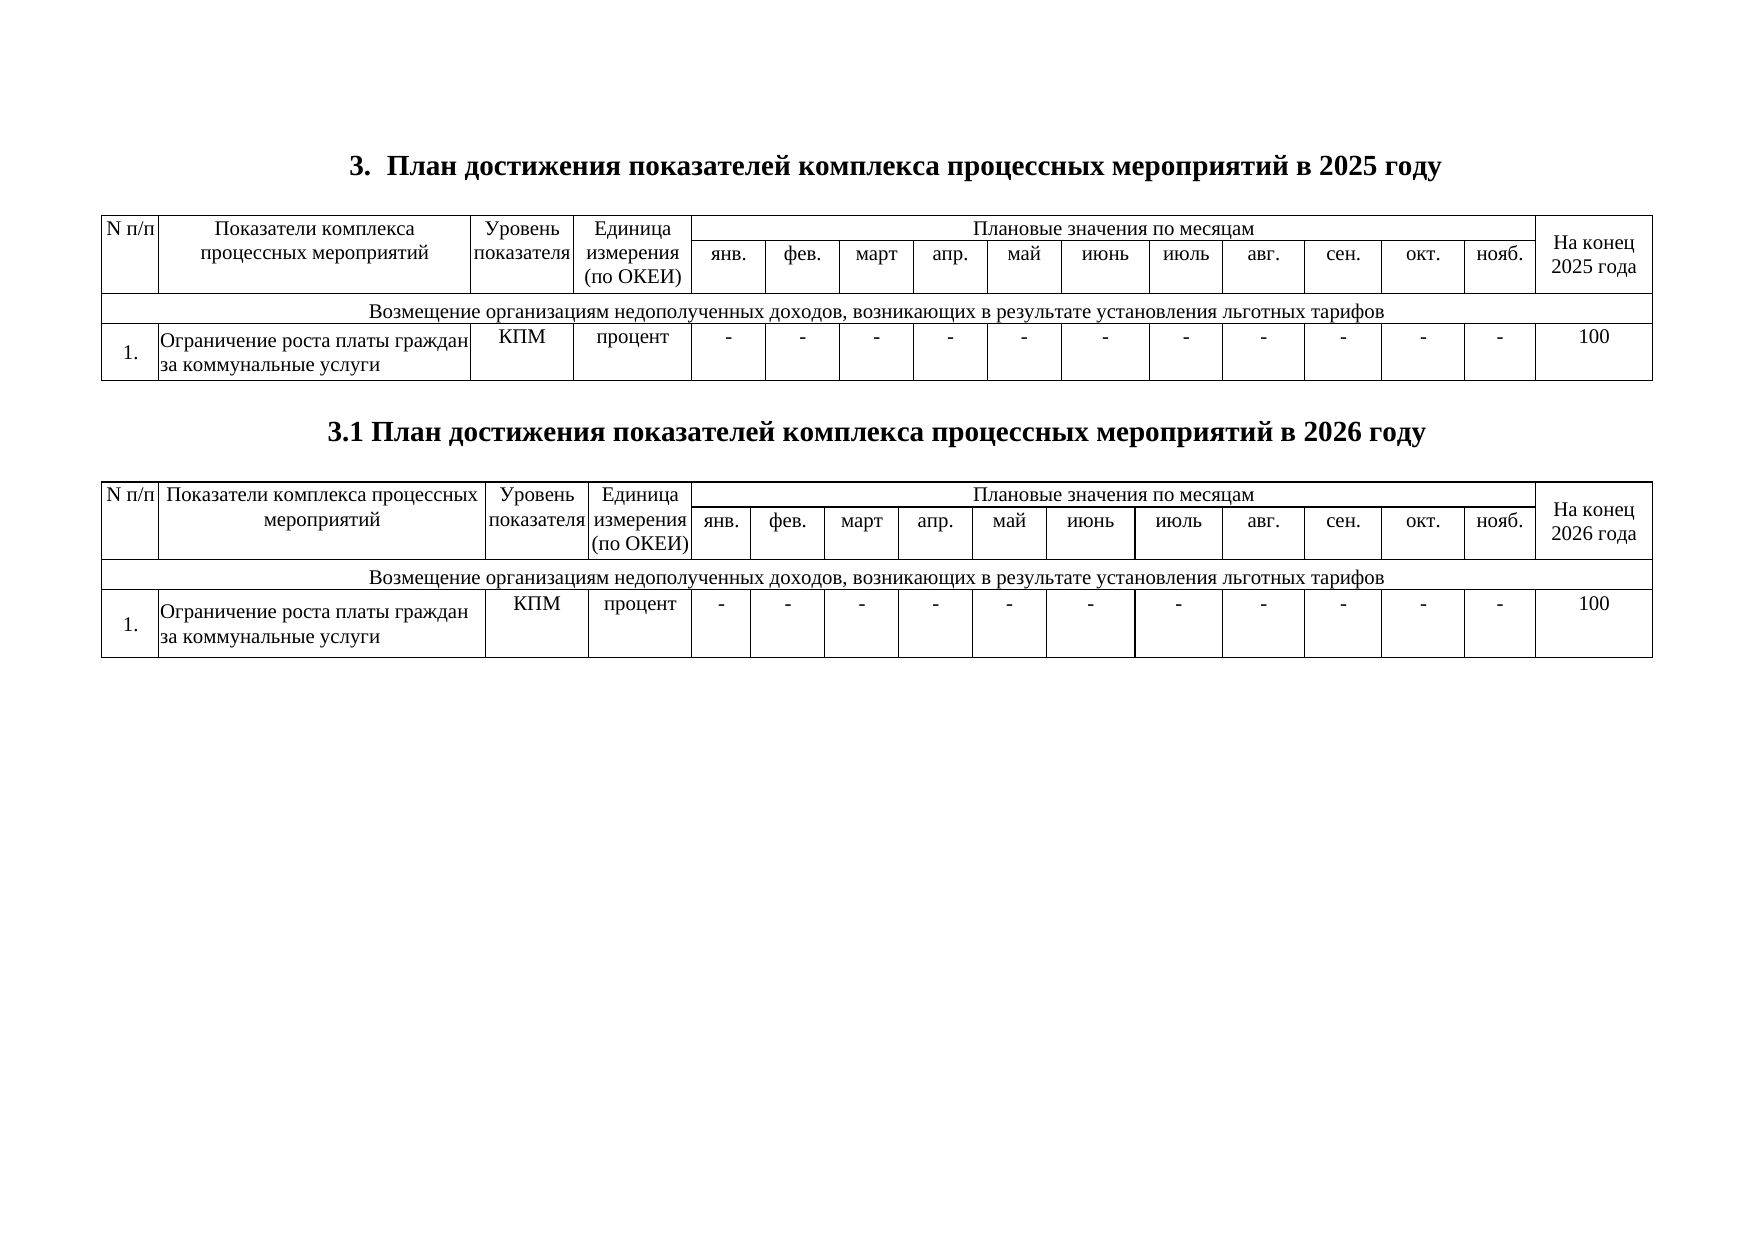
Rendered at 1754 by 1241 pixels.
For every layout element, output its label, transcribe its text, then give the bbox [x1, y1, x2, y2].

table_cell нояб. [1465, 241, 1535, 293]
table_cell - [751, 590, 824, 657]
table_cell сен. [1305, 508, 1381, 559]
table_cell - [1465, 324, 1535, 380]
table_header Единица измерения (по ОКЕИ) [574, 216, 691, 293]
table_cell - [1223, 324, 1304, 380]
table_cell апр. [899, 508, 972, 559]
table_header Показатели комплекса процессных мероприятий [159, 483, 485, 559]
table_cell июль [1136, 508, 1222, 559]
table_cell - [899, 590, 972, 657]
table_cell - [973, 590, 1046, 657]
table_cell март [840, 241, 913, 293]
table_cell процент [589, 590, 691, 657]
table_cell - [1305, 590, 1381, 657]
table_cell авг. [1223, 241, 1304, 293]
table_cell окт. [1382, 508, 1464, 559]
table_cell - [840, 324, 913, 380]
table_cell КПМ [486, 590, 588, 657]
table_cell - [766, 324, 839, 380]
table_cell май [988, 241, 1061, 293]
table_cell янв. [692, 241, 765, 293]
table_cell март [825, 508, 898, 559]
table_cell процент [574, 324, 691, 380]
table_header Плановые значения по месяцам [692, 483, 1535, 506]
table_cell фев. [751, 508, 824, 559]
table_cell 100 [1536, 590, 1652, 657]
table_header N п/п [102, 483, 158, 559]
table_cell - [1150, 324, 1222, 380]
table_cell сен. [1305, 241, 1381, 293]
table_cell - [1305, 324, 1381, 380]
table_header На конец 2025 года [1536, 216, 1652, 293]
table_cell янв. [692, 508, 750, 559]
table_header N п/п [102, 216, 158, 293]
table_cell Ограничение роста платы граждан за коммунальные услуги [159, 324, 470, 380]
table_cell - [1382, 324, 1464, 380]
table_header Плановые значения по месяцам [692, 216, 1535, 240]
table_header На конец 2026 года [1536, 483, 1652, 559]
table_cell 1. [102, 324, 158, 380]
table_cell - [1136, 590, 1222, 657]
table_cell - [988, 324, 1061, 380]
table_cell апр. [914, 241, 987, 293]
table_cell фев. [766, 241, 839, 293]
table_header Уровень показателя [486, 483, 588, 559]
table_header Показатели комплекса процессных мероприятий [159, 216, 470, 293]
table_header Уровень показателя [471, 216, 573, 293]
text 3.1 План достижения показателей комплекса процессных мероприятий в 2026 году [89, 414, 1665, 448]
table_cell - [1465, 590, 1535, 657]
table_cell май [973, 508, 1046, 559]
table_cell - [1062, 324, 1149, 380]
table_cell июль [1150, 241, 1222, 293]
table_cell - [825, 590, 898, 657]
table_header Единица измерения (по ОКЕИ) [589, 483, 691, 559]
table_cell - [1047, 590, 1134, 657]
list План достижения показателей комплекса процессных мероприятий в 2025 году [126, 148, 1665, 181]
table_cell - [692, 324, 765, 380]
table_cell КПМ [471, 324, 573, 380]
table_cell июнь [1062, 241, 1149, 293]
table_cell июнь [1047, 508, 1134, 559]
table_cell авг. [1223, 508, 1304, 559]
table_cell нояб. [1465, 508, 1535, 559]
table_cell Ограничение роста платы граждан за коммунальные услуги [159, 590, 485, 657]
table_cell - [914, 324, 987, 380]
table_cell Возмещение организациям недополученных доходов, возникающих в результате установления льготных тарифов [102, 560, 1652, 589]
table_cell - [692, 590, 750, 657]
table_cell окт. [1382, 241, 1464, 293]
table_cell - [1382, 590, 1464, 657]
table_cell 100 [1536, 324, 1652, 380]
table_cell 1. [102, 590, 158, 657]
table_cell Возмещение организациям недополученных доходов, возникающих в результате установления льготных тарифов [102, 294, 1652, 323]
table_cell - [1223, 590, 1304, 657]
